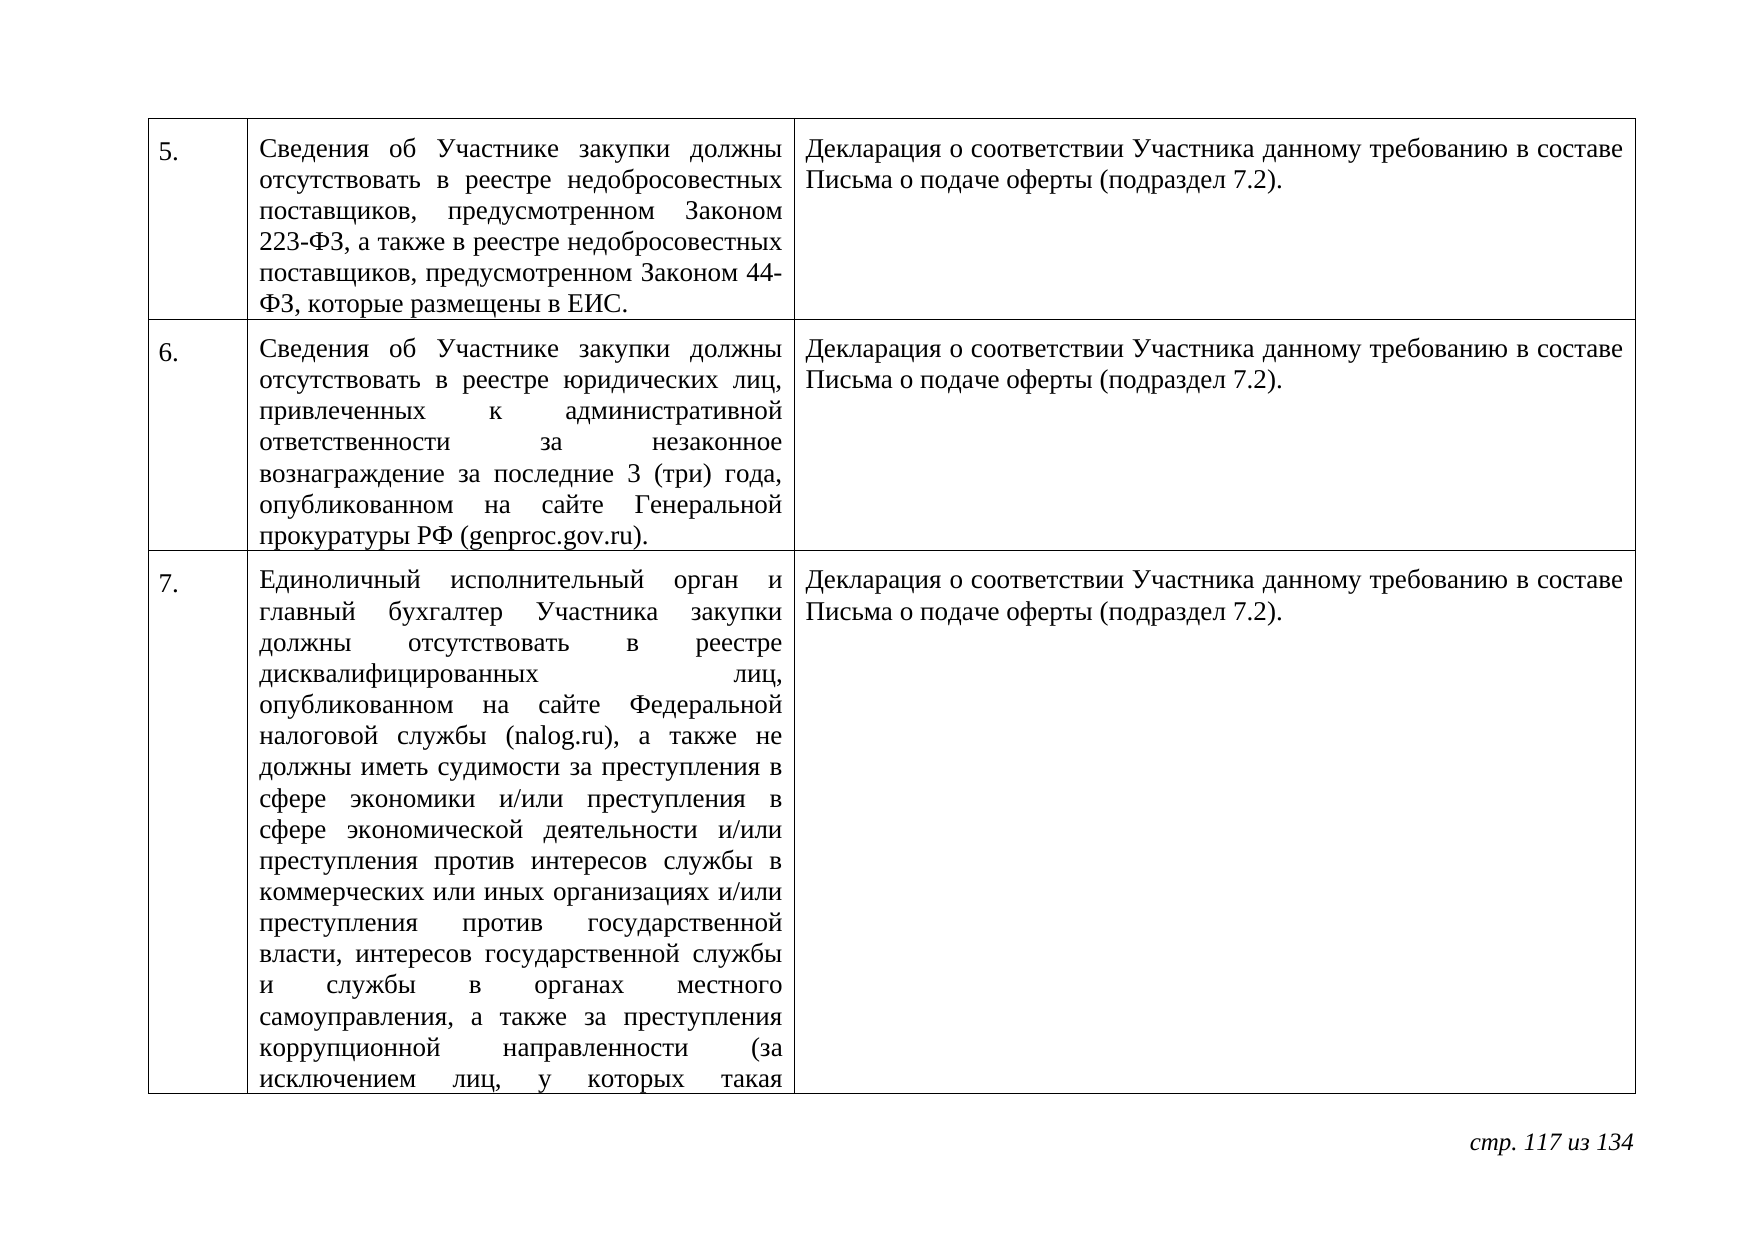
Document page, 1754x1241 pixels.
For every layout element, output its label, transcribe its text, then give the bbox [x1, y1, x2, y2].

table_cell [149, 320, 247, 550]
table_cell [795, 119, 1635, 318]
table_cell Декларация о соответствии Участника данному требованию в составе Письма о подаче оферты (подраздел 7.2). [795, 320, 1635, 550]
table_cell [149, 119, 247, 318]
table_cell Сведения об Участнике закупки должны отсутствовать в реестре юридических лиц, привлеченных к административной ответственности за незаконное вознаграждение за последние 3 (три) года, опубликованном на сайте Генеральной прокуратуры РФ (genproc.gov.ru). [248, 320, 794, 550]
table_cell Сведения об Участнике закупки должны отсутствовать в реестре недобросовестных поставщиков, предусмотренном Законом 223-ФЗ, а также в реестре недобросовестных поставщиков, предусмотренном Законом 44-ФЗ, которые размещены в ЕИС. [248, 119, 794, 318]
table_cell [795, 551, 1635, 1093]
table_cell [248, 551, 794, 1093]
table_cell [149, 551, 247, 1093]
